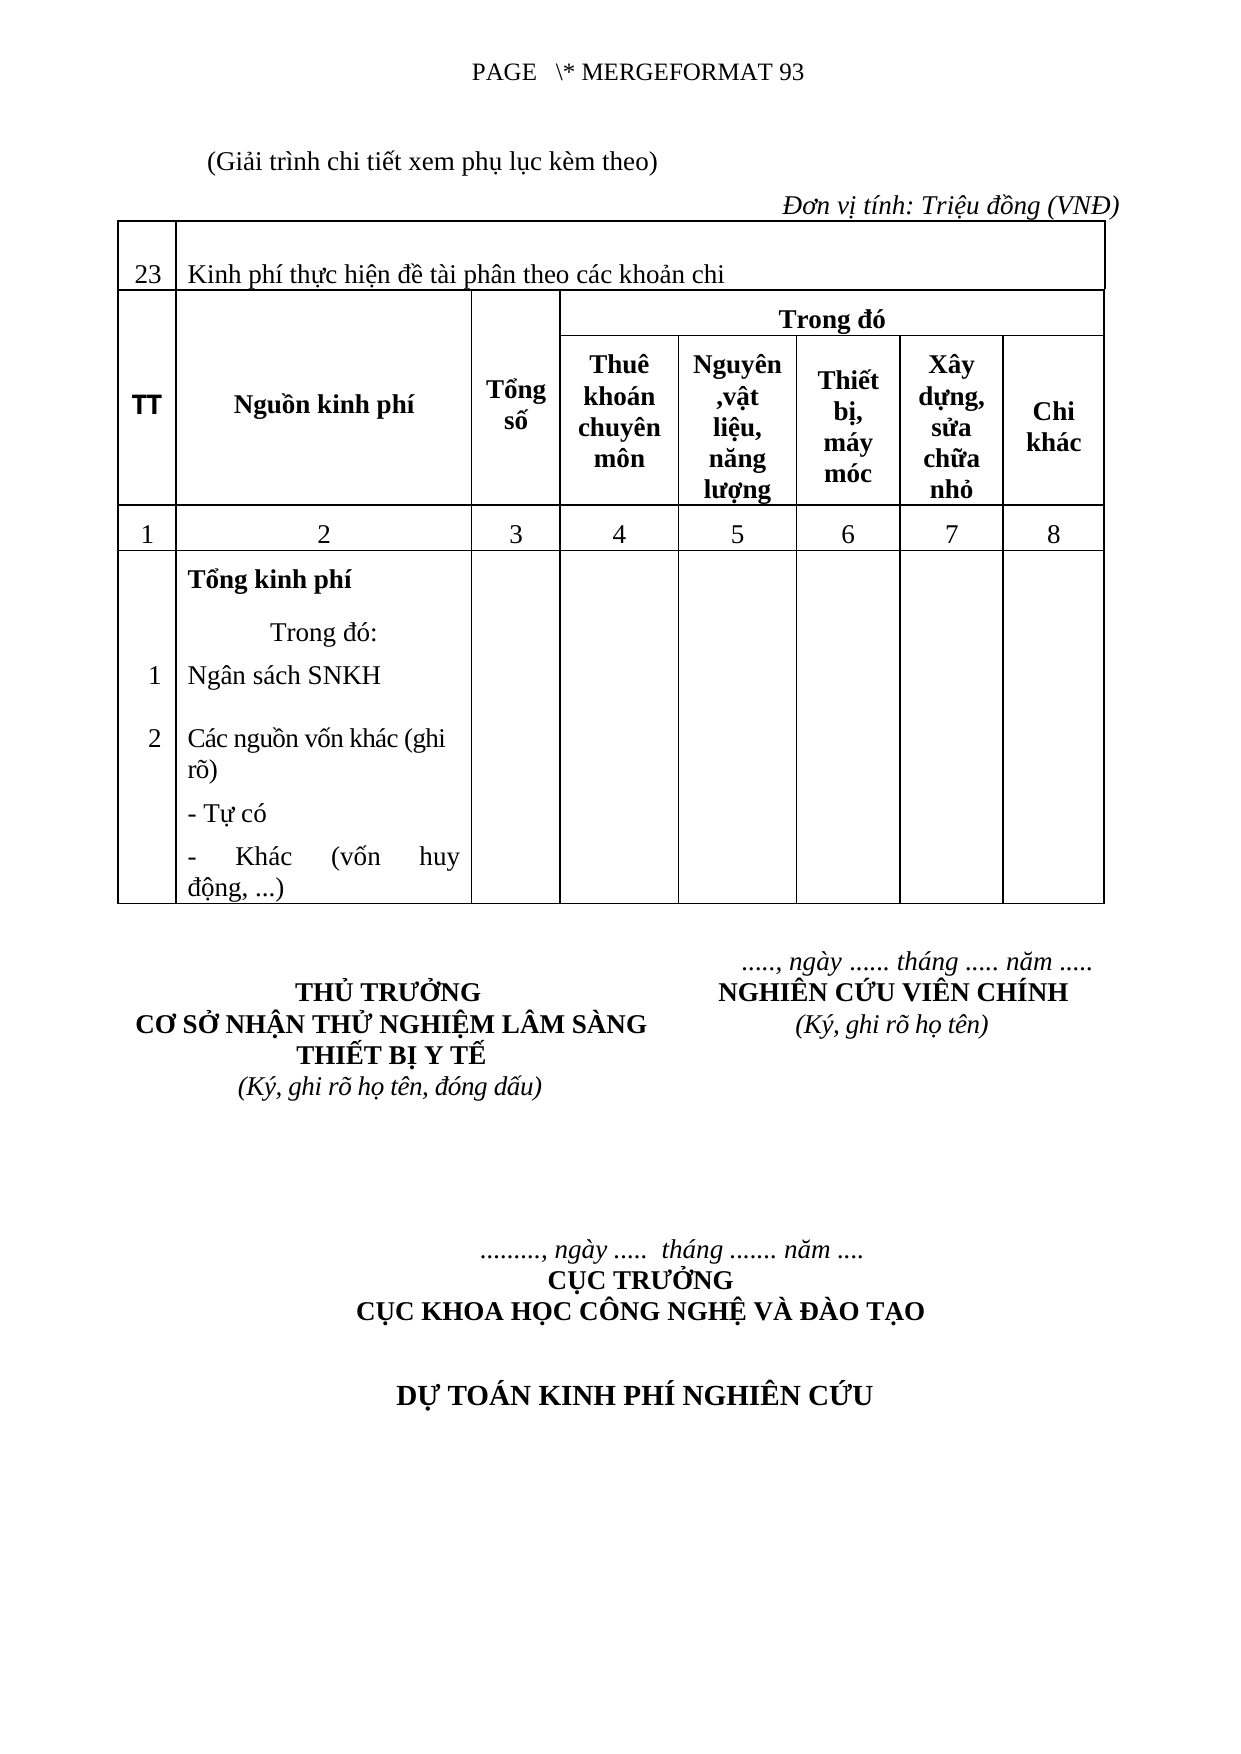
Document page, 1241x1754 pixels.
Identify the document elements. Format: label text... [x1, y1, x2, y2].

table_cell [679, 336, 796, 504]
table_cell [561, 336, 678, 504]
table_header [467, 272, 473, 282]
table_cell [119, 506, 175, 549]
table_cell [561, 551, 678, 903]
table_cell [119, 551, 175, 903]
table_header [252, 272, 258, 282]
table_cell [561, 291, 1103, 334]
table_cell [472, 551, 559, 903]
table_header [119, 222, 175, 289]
text ....., ngày ...... tháng ..... năm ..... [148, 945, 1122, 977]
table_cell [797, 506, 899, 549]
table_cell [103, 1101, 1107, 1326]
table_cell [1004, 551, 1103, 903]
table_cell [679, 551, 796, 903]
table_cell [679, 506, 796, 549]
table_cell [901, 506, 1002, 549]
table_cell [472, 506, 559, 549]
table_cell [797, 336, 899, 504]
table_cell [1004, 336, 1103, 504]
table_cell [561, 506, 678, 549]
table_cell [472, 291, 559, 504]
text (Giải trình chi tiết xem phụ lục kèm theo) [148, 145, 1122, 177]
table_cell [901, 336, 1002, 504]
text Đơn vị tính: Triệu đồng (VNĐ) [148, 189, 1122, 220]
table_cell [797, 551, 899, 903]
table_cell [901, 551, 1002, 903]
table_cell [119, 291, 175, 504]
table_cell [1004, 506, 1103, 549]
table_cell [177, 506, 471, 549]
text DỰ TOÁN KINH PHÍ NGHIÊN CỨU [148, 1378, 1122, 1411]
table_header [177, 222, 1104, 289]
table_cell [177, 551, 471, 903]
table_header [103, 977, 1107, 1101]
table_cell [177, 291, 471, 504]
